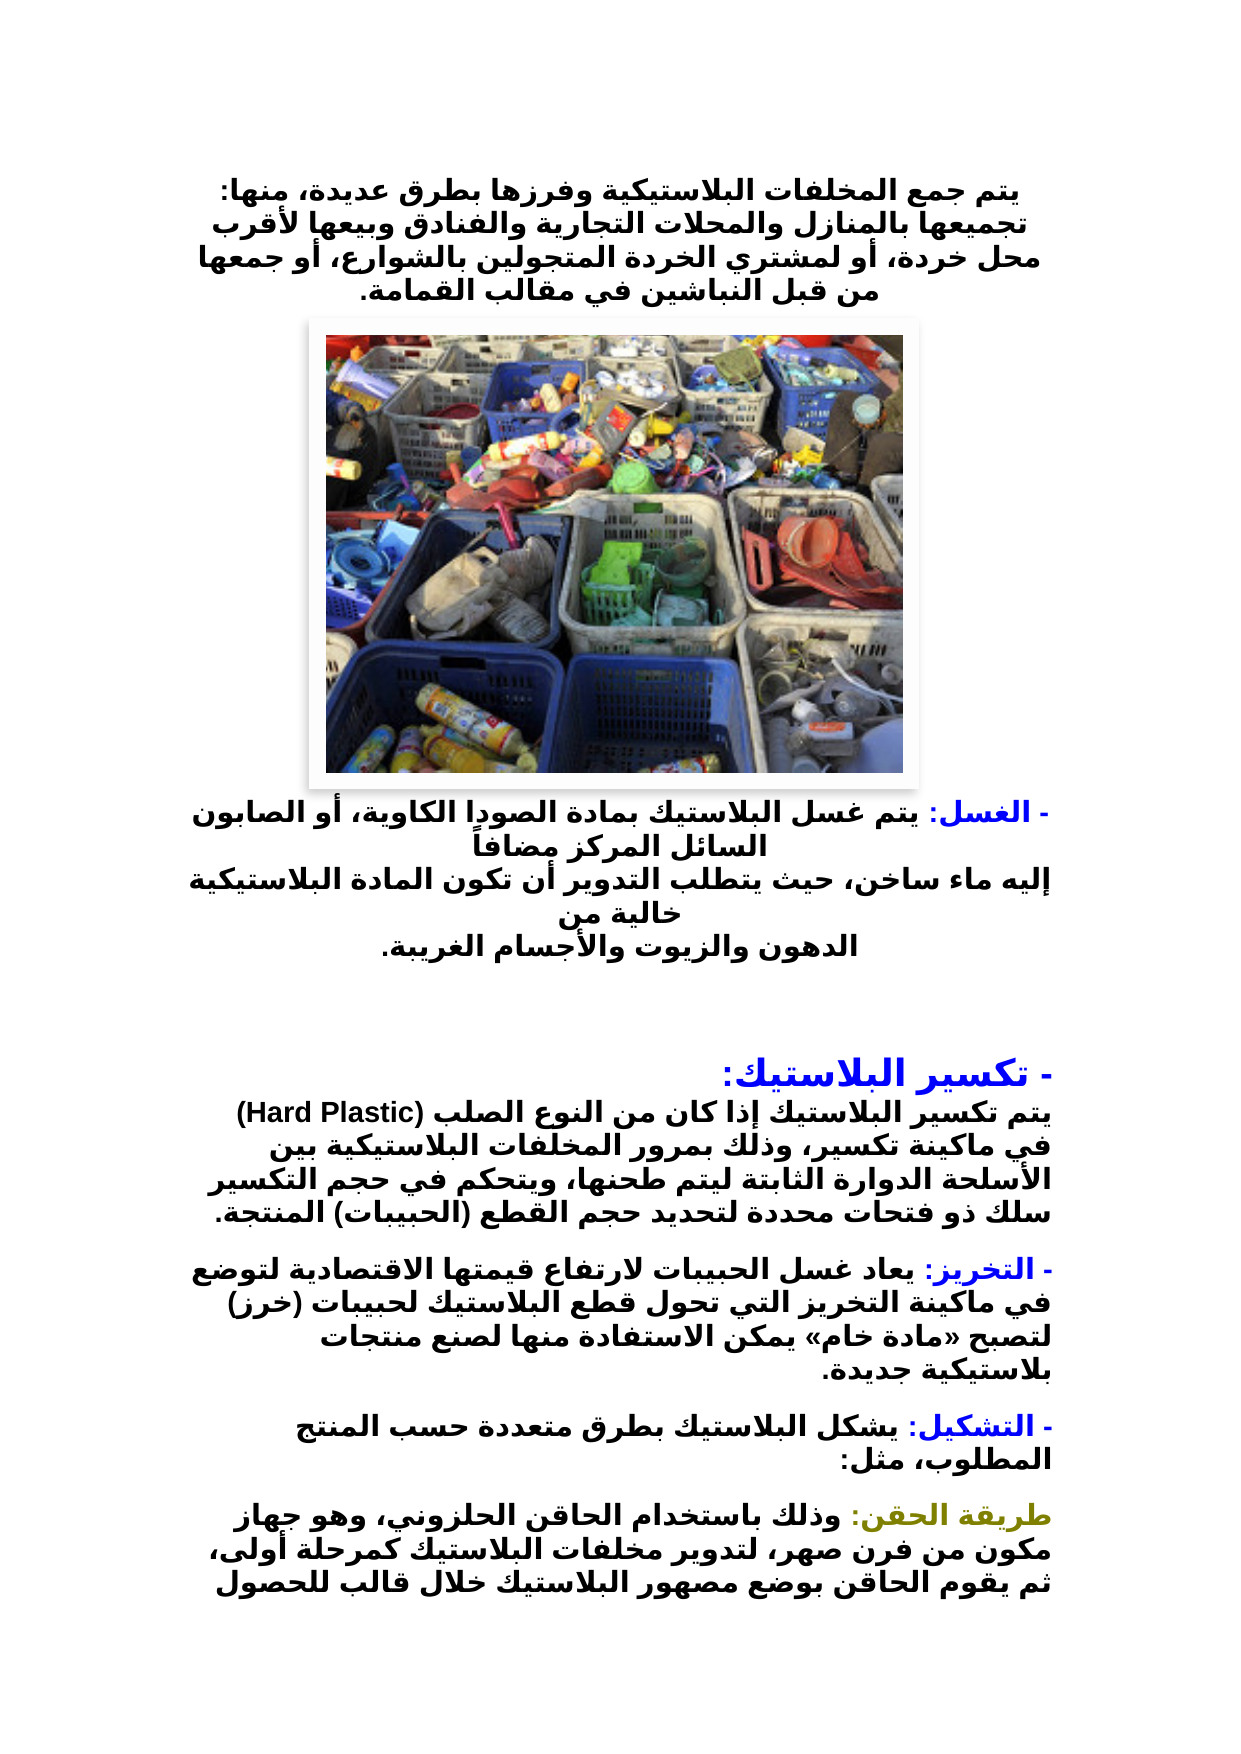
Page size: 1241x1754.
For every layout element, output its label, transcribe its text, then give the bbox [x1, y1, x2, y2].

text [187, 1252, 1053, 1599]
picture [326, 335, 903, 773]
text - تكسير البلاستيك: [187, 1052, 1053, 1095]
text يتم جمع المخلفات البلاستيكية وفرزها بطرق عديدة، منها: تجميعها بالمنازل والمحلات التجارية والفنادق وبيعها لأقرب محل خردة، أو لمشتري الخردة المتجولين بالشوارع، أو جمعها من قبل النباشين في مقالب القمامة. [187, 150, 1053, 307]
text يتم تكسير البلاستيك إذا كان من النوع الصلب (Hard Plastic) في ماكينة تكسير، وذلك بمرور المخلفات البلاستيكية بين الأسلحة الدوارة الثابتة ليتم طحنها، ويتحكم في حجم التكسير سلك ذو فتحات محددة لتحديد حجم القطع (الحبيبات) المنتجة. [187, 1095, 1053, 1229]
